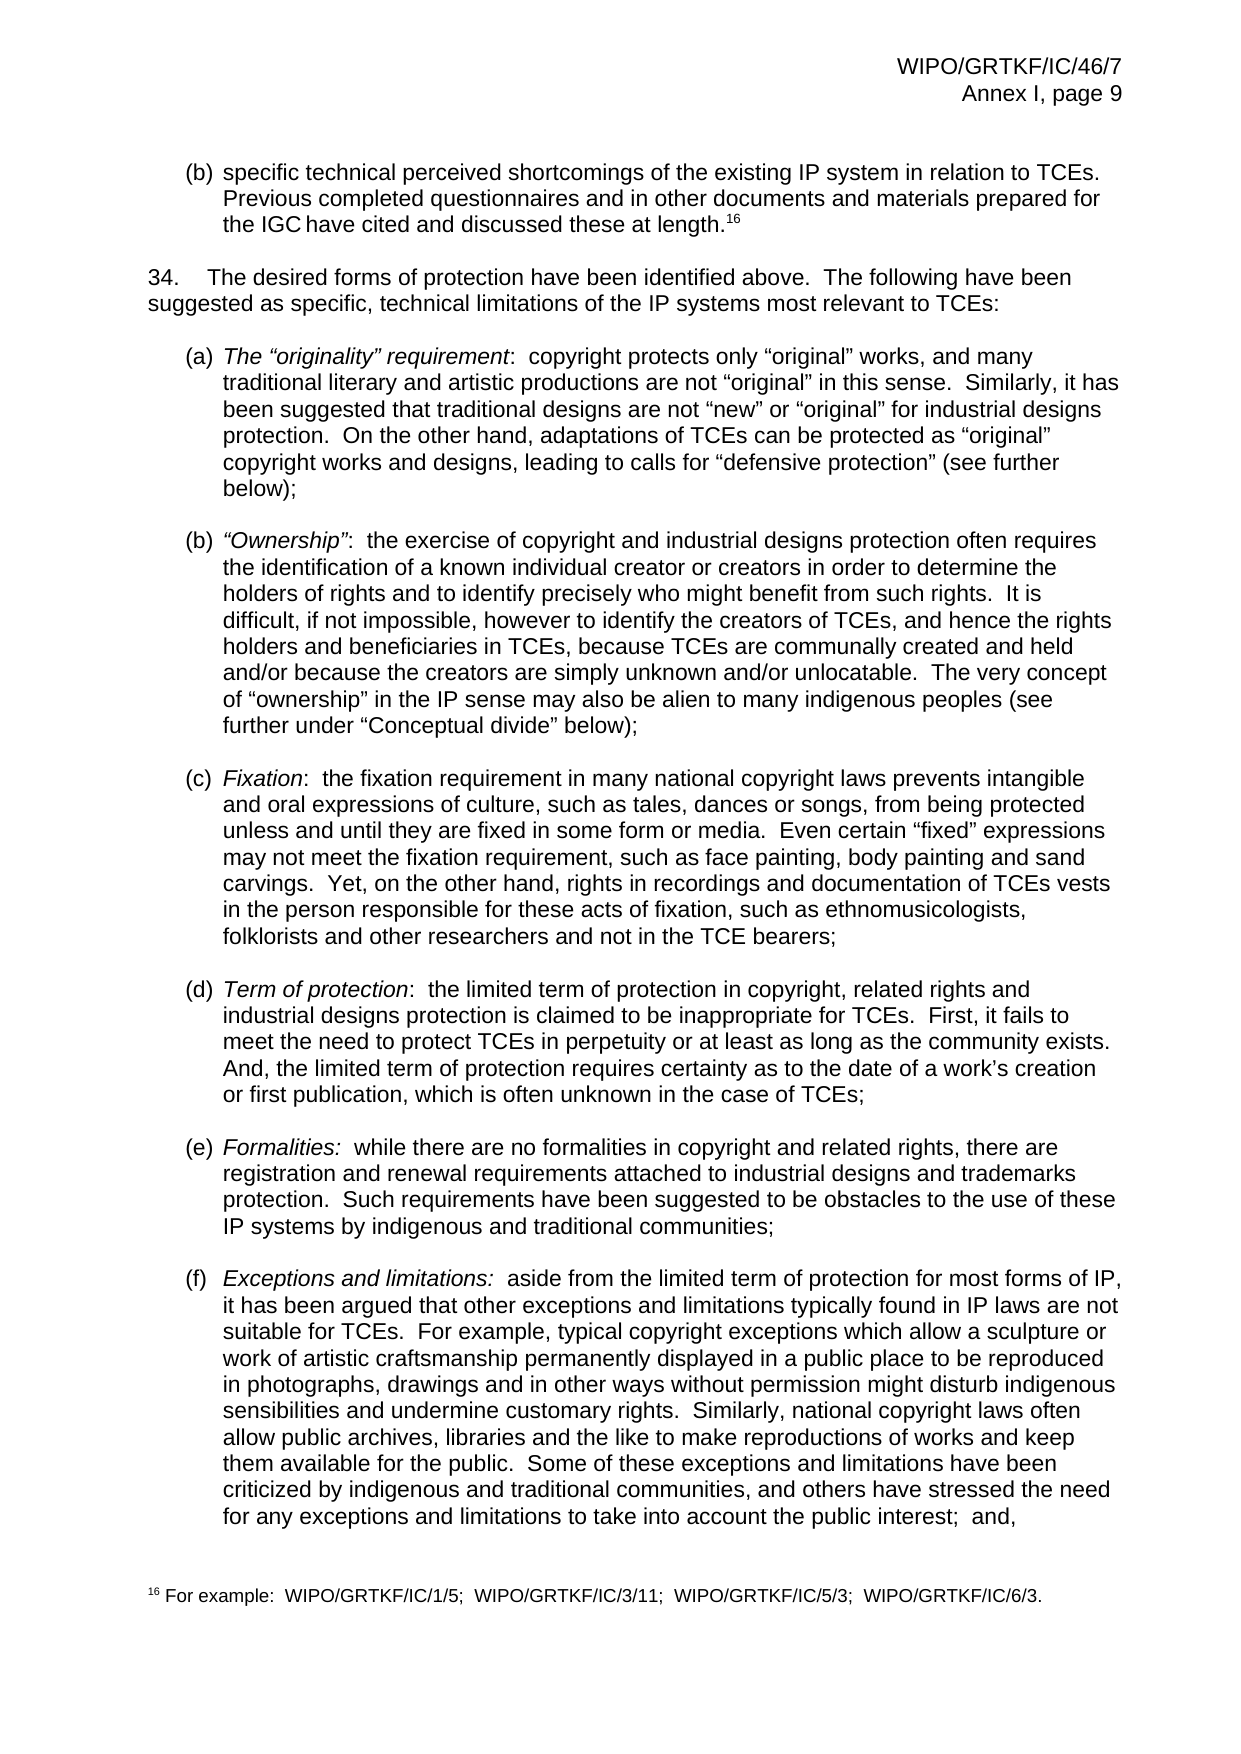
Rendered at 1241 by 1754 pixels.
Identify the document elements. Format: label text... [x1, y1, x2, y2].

list Exceptions and limitations: aside from the limited term of protection for most forms of IP, it has been argued that other exceptions and limitations typically found in IP laws are not suitable for TCEs. For example, typical copyright exceptions which allow a sculpture or work of artistic craftsmanship permanently displayed in a public place to be reproduced in photographs, drawings and in other ways without permission might disturb indigenous sensibilities and undermine customary rights. Similarly, national copyright laws often allow public archives, libraries and the like to make reproductions of works and keep them available for the public. Some of these exceptions and limitations have been criticized by indigenous and traditional communities, and others have stressed the need for any exceptions and limitations to take into account the public interest; and, [185, 1265, 1122, 1555]
list The desired forms of protection have been identified above. The following have been suggested as specific, technical limitations of the IP systems most relevant to TCEs: [148, 264, 1122, 317]
list specific technical perceived shortcomings of the existing IP system in relation to TCEs. Previous completed questionnaires and in other documents and materials prepared for the IGC have cited and discussed these at length. [185, 158, 1122, 238]
list Formalities: while there are no formalities in copyright and related rights, there are registration and renewal requirements attached to industrial designs and trademarks protection. Such requirements have been suggested to be obstacles to the use of these IP systems by indigenous and traditional communities; [185, 1134, 1122, 1239]
list “Ownership”: the exercise of copyright and industrial designs protection often requires the identification of a known individual creator or creators in order to determine the holders of rights and to identify precisely who might benefit from such rights. It is difficult, if not impossible, however to identify the creators of TCEs, and hence the rights holders and beneficiaries in TCEs, because TCEs are communally created and held and/or because the creators are simply unknown and/or unlocatable. The very concept of “ownership” in the IP sense may also be alien to many indigenous peoples (see further under “Conceptual divide” below); [185, 527, 1122, 738]
list The “originality” requirement: copyright protects only “original” works, and many traditional literary and artistic productions are not “original” in this sense. Similarly, it has been suggested that traditional designs are not “new” or “original” for industrial designs protection. On the other hand, adaptations of TCEs can be protected as “original” copyright works and designs, leading to calls for “defensive protection” (see further below); [185, 343, 1122, 501]
list Term of protection: the limited term of protection in copyright, related rights and industrial designs protection is claimed to be inappropriate for TCEs. First, it fails to meet the need to protect TCEs in perpetuity or at least as long as the community exists. And, the limited term of protection requires certainty as to the date of a work’s creation or first publication, which is often unknown in the case of TCEs; [185, 976, 1122, 1107]
list Fixation: the fixation requirement in many national copyright laws prevents intangible and oral expressions of culture, such as tales, dances or songs, from being protected unless and until they are fixed in some form or media. Even certain “fixed” expressions may not meet the fixation requirement, such as face painting, body painting and sand carvings. Yet, on the other hand, rights in recordings and documentation of TCEs vests in the person responsible for these acts of fixation, such as ethnomusicologists, folklorists and other researchers and not in the TCE bearers; [185, 765, 1122, 949]
